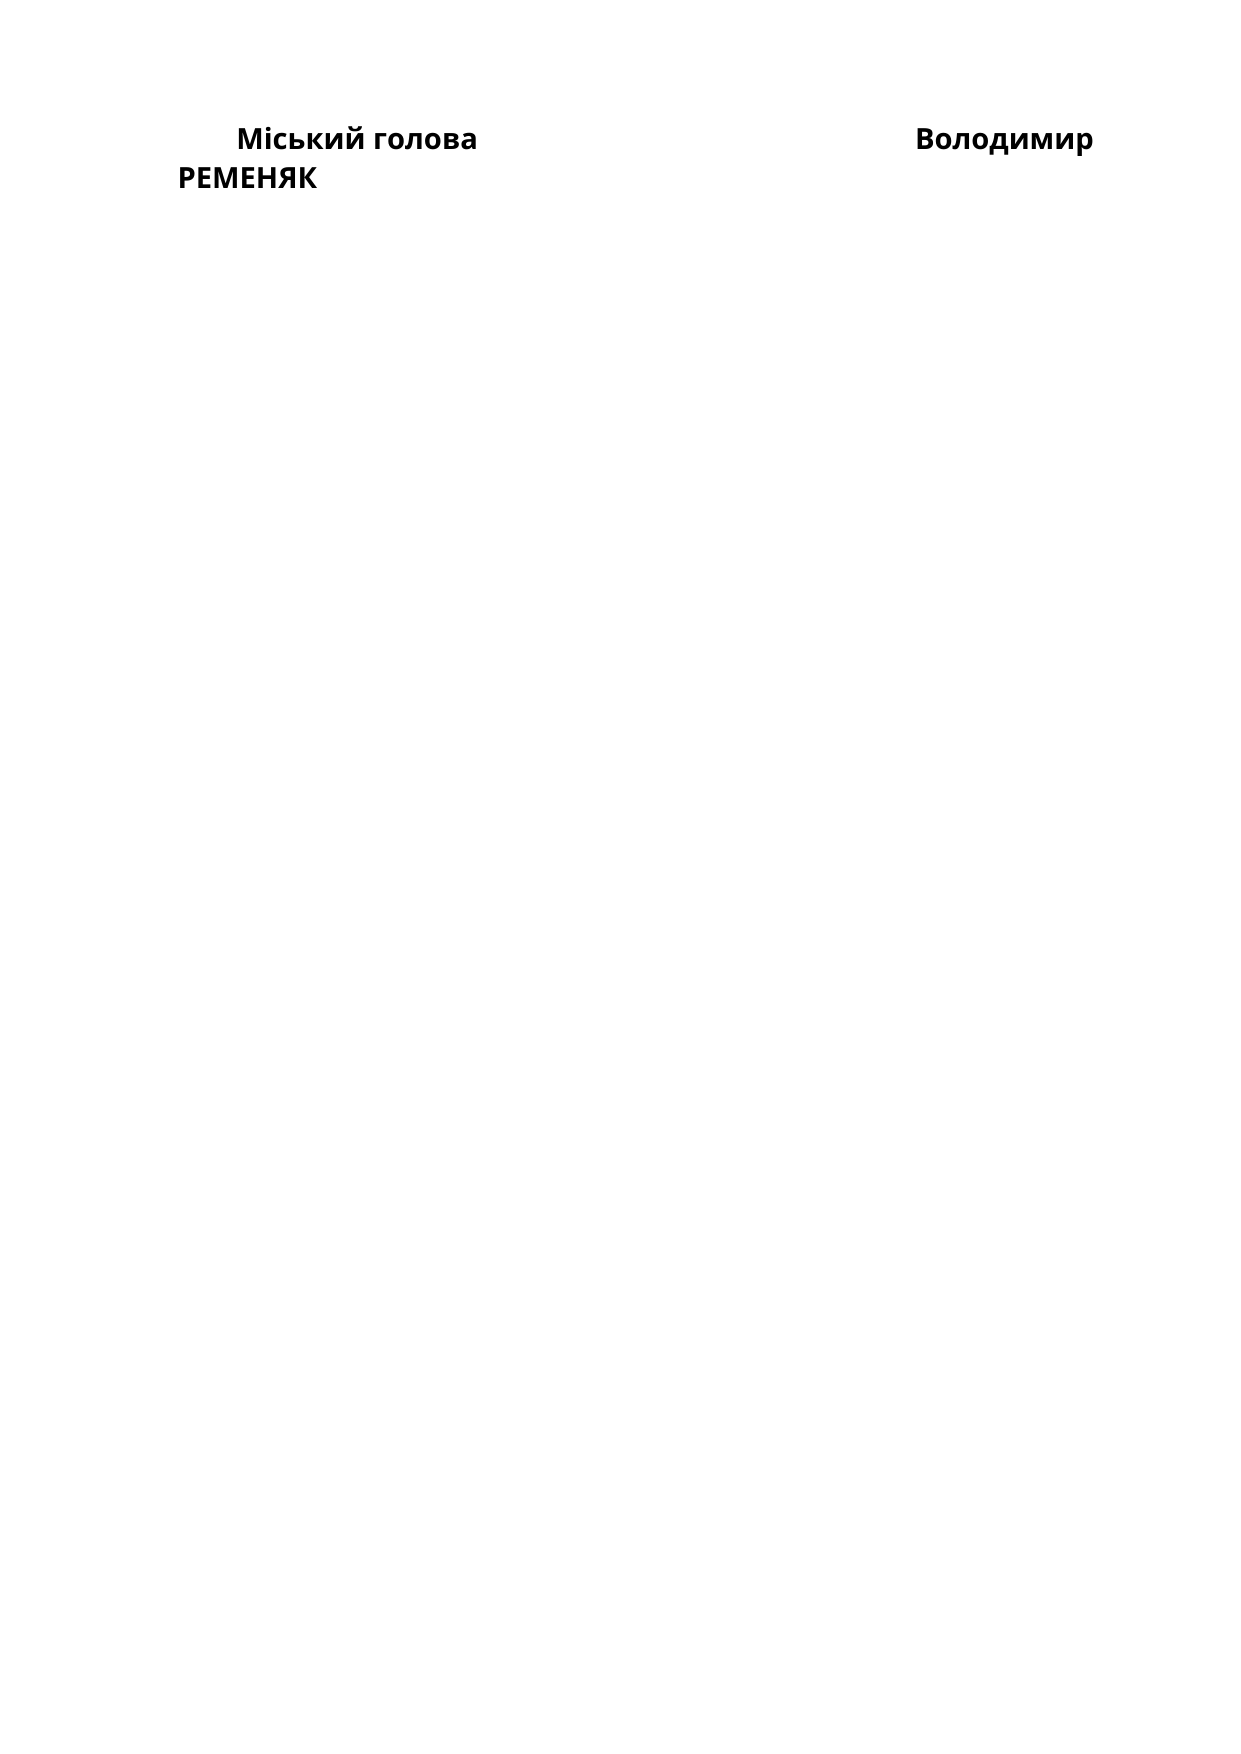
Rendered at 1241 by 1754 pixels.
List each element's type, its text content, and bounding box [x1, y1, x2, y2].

subtitle Міський голова Володимир РЕМЕНЯК [177, 118, 1181, 197]
